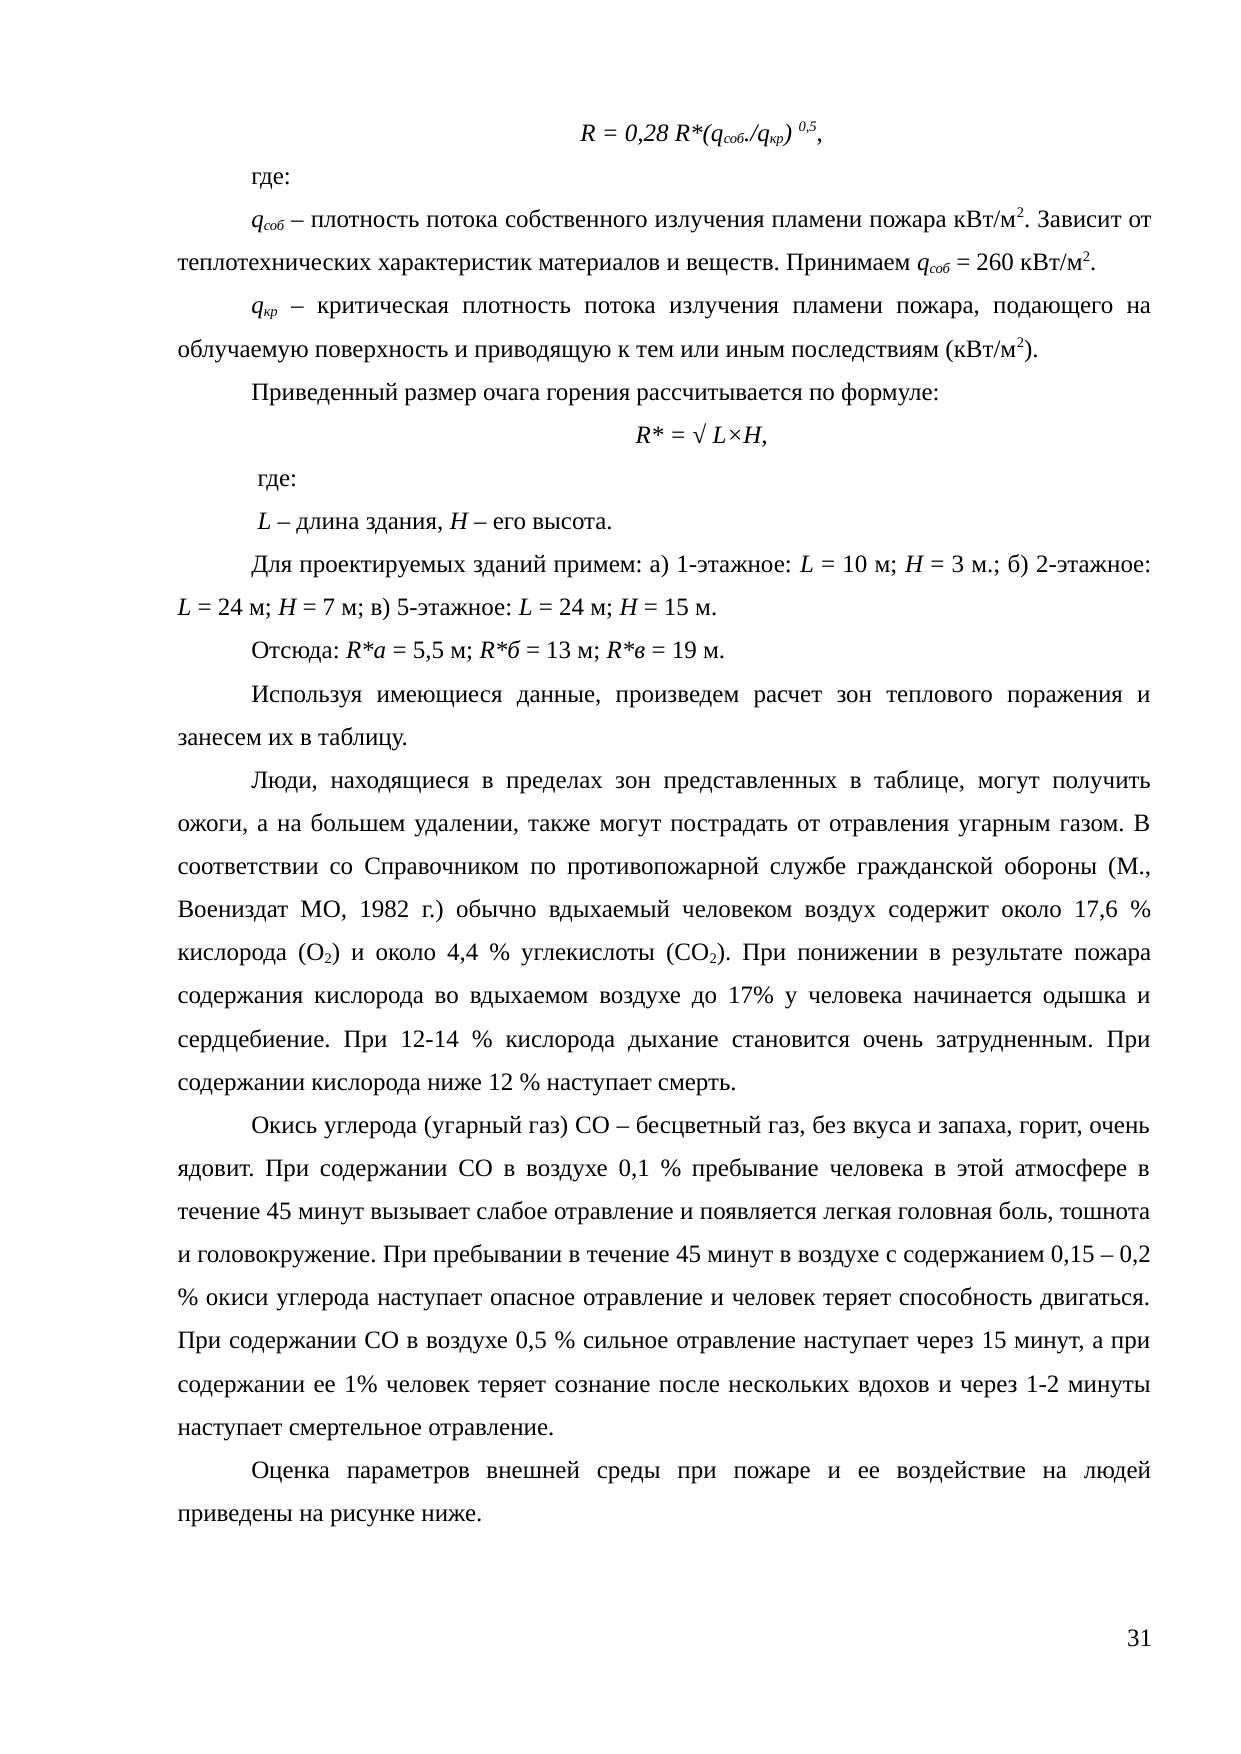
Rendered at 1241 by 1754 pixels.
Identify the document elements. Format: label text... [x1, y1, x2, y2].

text Оценка параметров внешней среды при пожаре и ее воздействие на людей приведены на рисунке ниже. [177, 1455, 1152, 1527]
text где: [177, 463, 1152, 492]
text Люди, находящиеся в пределах зон представленных в таблице, могут получить ожоги, а на большем удалении, также могут пострадать от отравления угарным газом. В соответствии со Справочником по противопожарной службе гражданской обороны (М., Воениздат МО, 1982 г.) обычно вдыхаемый человеком воздух содержит около 17,6 % кислорода (О2) и около 4,4 % углекислоты (СО2). При понижении в результате пожара содержания кислорода во вдыхаемом воздухе до 17% у человека начинается одышка и сердцебиение. При 12-14 % кислорода дыхание становится очень затрудненным. При содержании кислорода ниже 12 % наступает смерть. [177, 765, 1152, 1096]
text Для проектируемых зданий примем: а) 1-этажное: L = 10 м; H = 3 м.; б) 2-этажное: L = 24 м; H = 7 м; в) 5-этажное: L = 24 м; H = 15 м. [177, 549, 1152, 621]
text Окись углерода (угарный газ) СО – бесцветный газ, без вкуса и запаха, горит, очень ядовит. При содержании СО в воздухе 0,1 % пребывание человека в этой атмосфере в течение 45 минут вызывает слабое отравление и появляется легкая головная боль, тошнота и головокружение. При пребывании в течение 45 минут в воздухе с содержанием 0,15 – 0,2 % окиси углерода наступает опасное отравление и человек теряет способность двигаться. При содержании СО в воздухе 0,5 % сильное отравление наступает через 15 минут, а при содержании ее 1% человек теряет сознание после нескольких вдохов и через 1-2 минуты наступает смертельное отравление. [177, 1110, 1152, 1441]
text L – длина здания, H – его высота. [177, 506, 1152, 535]
text Используя имеющиеся данные, произведем расчет зон теплового поражения и занесем их в таблицу. [177, 679, 1152, 751]
text R* = √ L×H, [177, 420, 1152, 449]
text где: [177, 161, 1152, 190]
text Приведенный размер очага горения рассчитывается по формуле: [177, 377, 1152, 406]
text R = 0,28 R*(qсоб./qкр) 0,5, [177, 118, 1152, 147]
text qкр – критическая плотность потока излучения пламени пожара, подающего на облучаемую поверхность и приводящую к тем или иным последствиям (кВт/м2). [177, 291, 1152, 362]
text Отсюда: R*а = 5,5 м; R*б = 13 м; R*в = 19 м. [177, 636, 1152, 664]
text qсоб – плотность потока собственного излучения пламени пожара кВт/м2. Зависит от теплотехнических характеристик материалов и веществ. Принимаем qсоб = 260 кВт/м2. [177, 204, 1152, 276]
